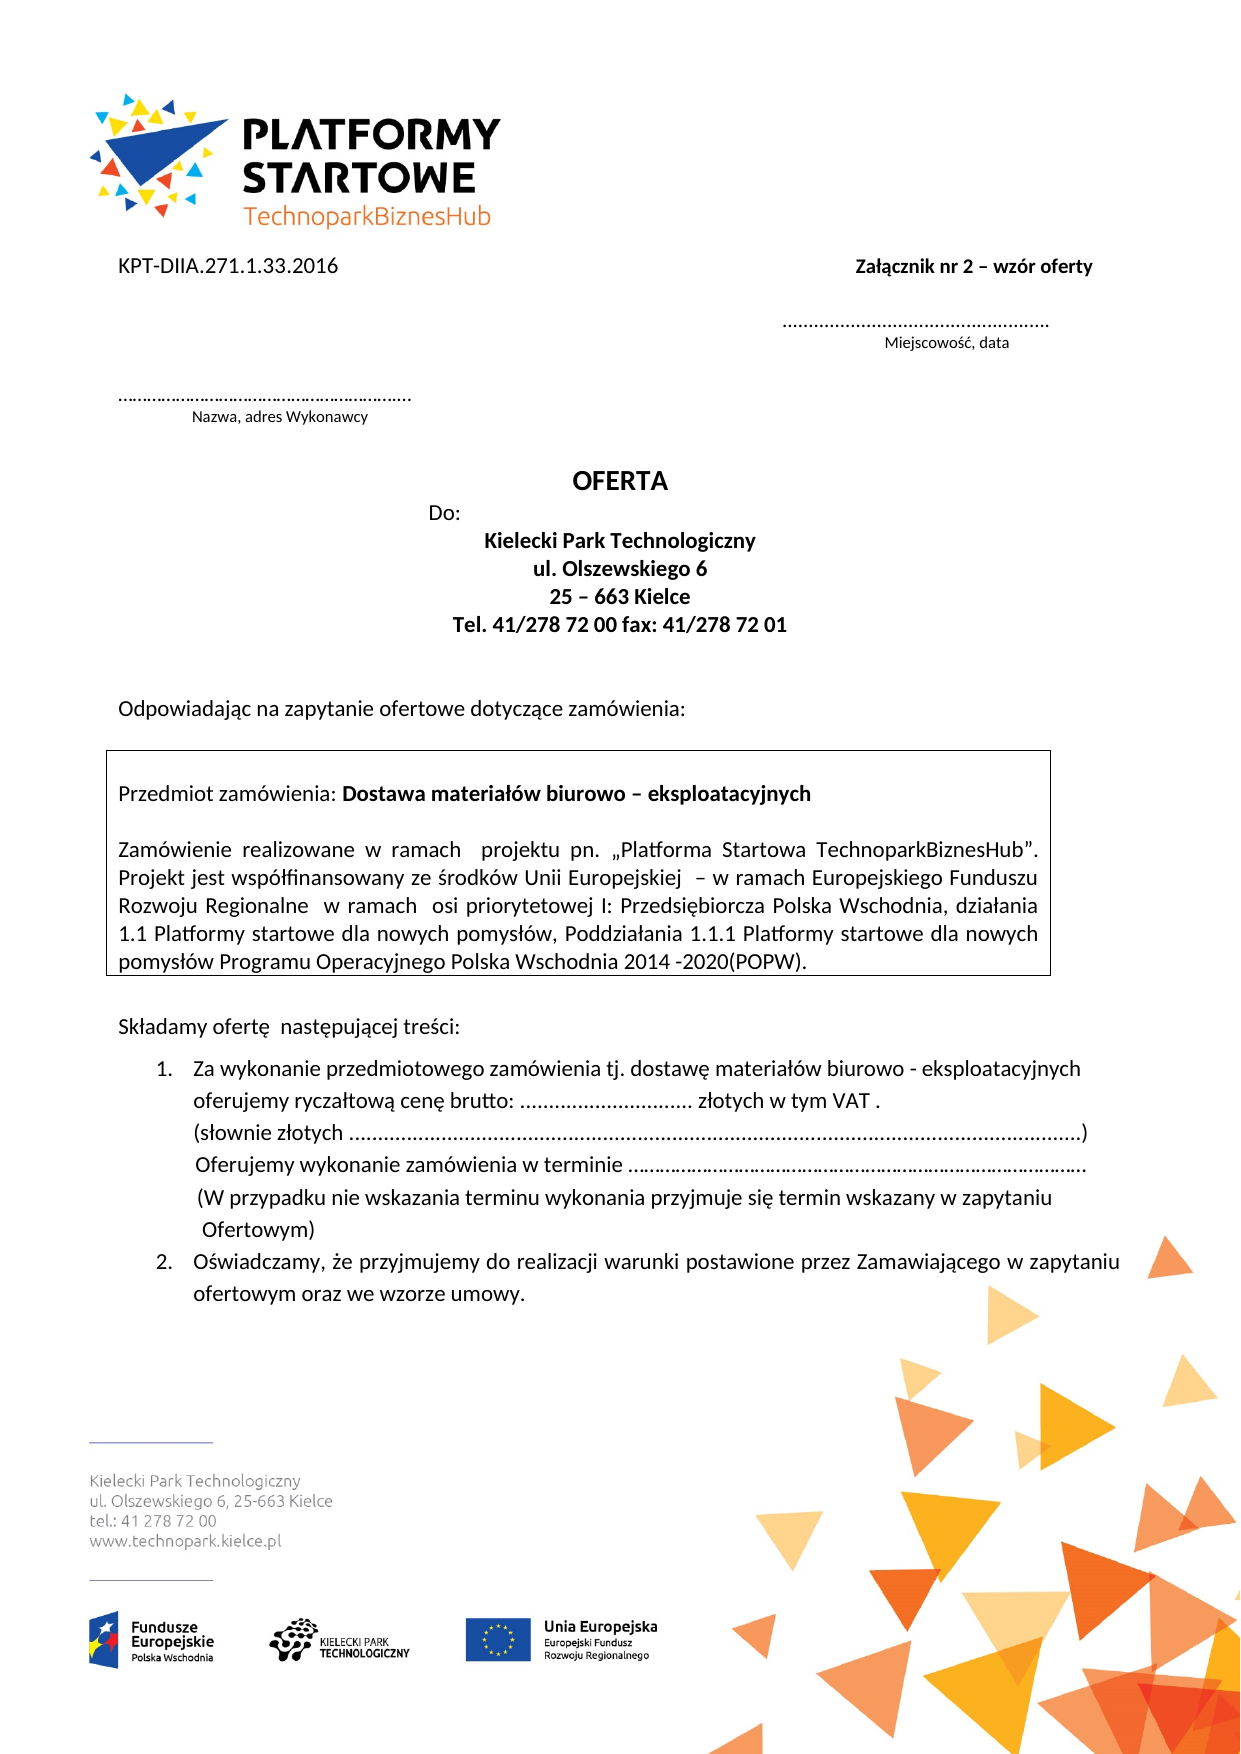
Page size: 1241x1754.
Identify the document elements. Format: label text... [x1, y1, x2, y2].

text (słownie złotych ...............................................................................................................................) [193, 1118, 1122, 1146]
list Za wykonanie przedmiotowego zamówienia tj. dostawę materiałów biurowo - eksploatacyjnych oferujemy ryczałtową cenę brutto: .............................. złotych w tym VAT . [156, 1054, 1122, 1114]
text Ofertowym) [156, 1215, 1122, 1243]
table_header Przedmiot zamówienia: Dostawa materiałów biurowo – eksploatacyjnych Zamówienie realizowane w ramach projektu pn. „Platforma Startowa TechnoparkBiznesHub”. Projekt jest współfinansowany ze środków Unii Europejskiej – w ramach Europejskiego Funduszu Rozwoju Regionalne w ramach osi priorytetowej I: Przedsiębiorcza Polska Wschodnia, działania 1.1 Platformy startowe dla nowych pomysłów, Poddziałania 1.1.1 Platformy startowe dla nowych pomysłów Programu Operacyjnego Polska Wschodnia 2014 -2020(POPW). [107, 751, 1050, 975]
text KPT-DIIA.271.1.33.2016 Załącznik nr 2 – wzór oferty [118, 251, 1122, 279]
text ………………………………………………….… [118, 381, 474, 406]
text (W przypadku nie wskazania terminu wykonania przyjmuje się termin wskazany w zapytaniu [156, 1183, 1122, 1211]
text Kielecki Park Technologiczny ul. Olszewskiego 6 25 – 663 Kielce Tel. 41/278 72 00 fax: 41/278 72 01 [118, 526, 1122, 638]
picture [0, 0, 1241, 1754]
text Składamy ofertę następującej treści: [118, 1012, 1122, 1040]
text Nazwa, adres Wykonawcy [118, 406, 474, 427]
text OFERTA [118, 462, 1122, 498]
text Odpowiadając na zapytanie ofertowe dotyczące zamówienia: [118, 694, 1122, 722]
text ................................................... [118, 307, 1112, 332]
list Oświadczamy, że przyjmujemy do realizacji warunki postawione przez Zamawiającego w zapytaniu ofertowym oraz we wzorze umowy. [156, 1247, 1122, 1307]
text Do: [413, 498, 1122, 526]
text Miejscowość, data [718, 332, 1112, 353]
text Oferujemy wykonanie zamówienia w terminie …………………………………………………………………………… [118, 1150, 1122, 1178]
